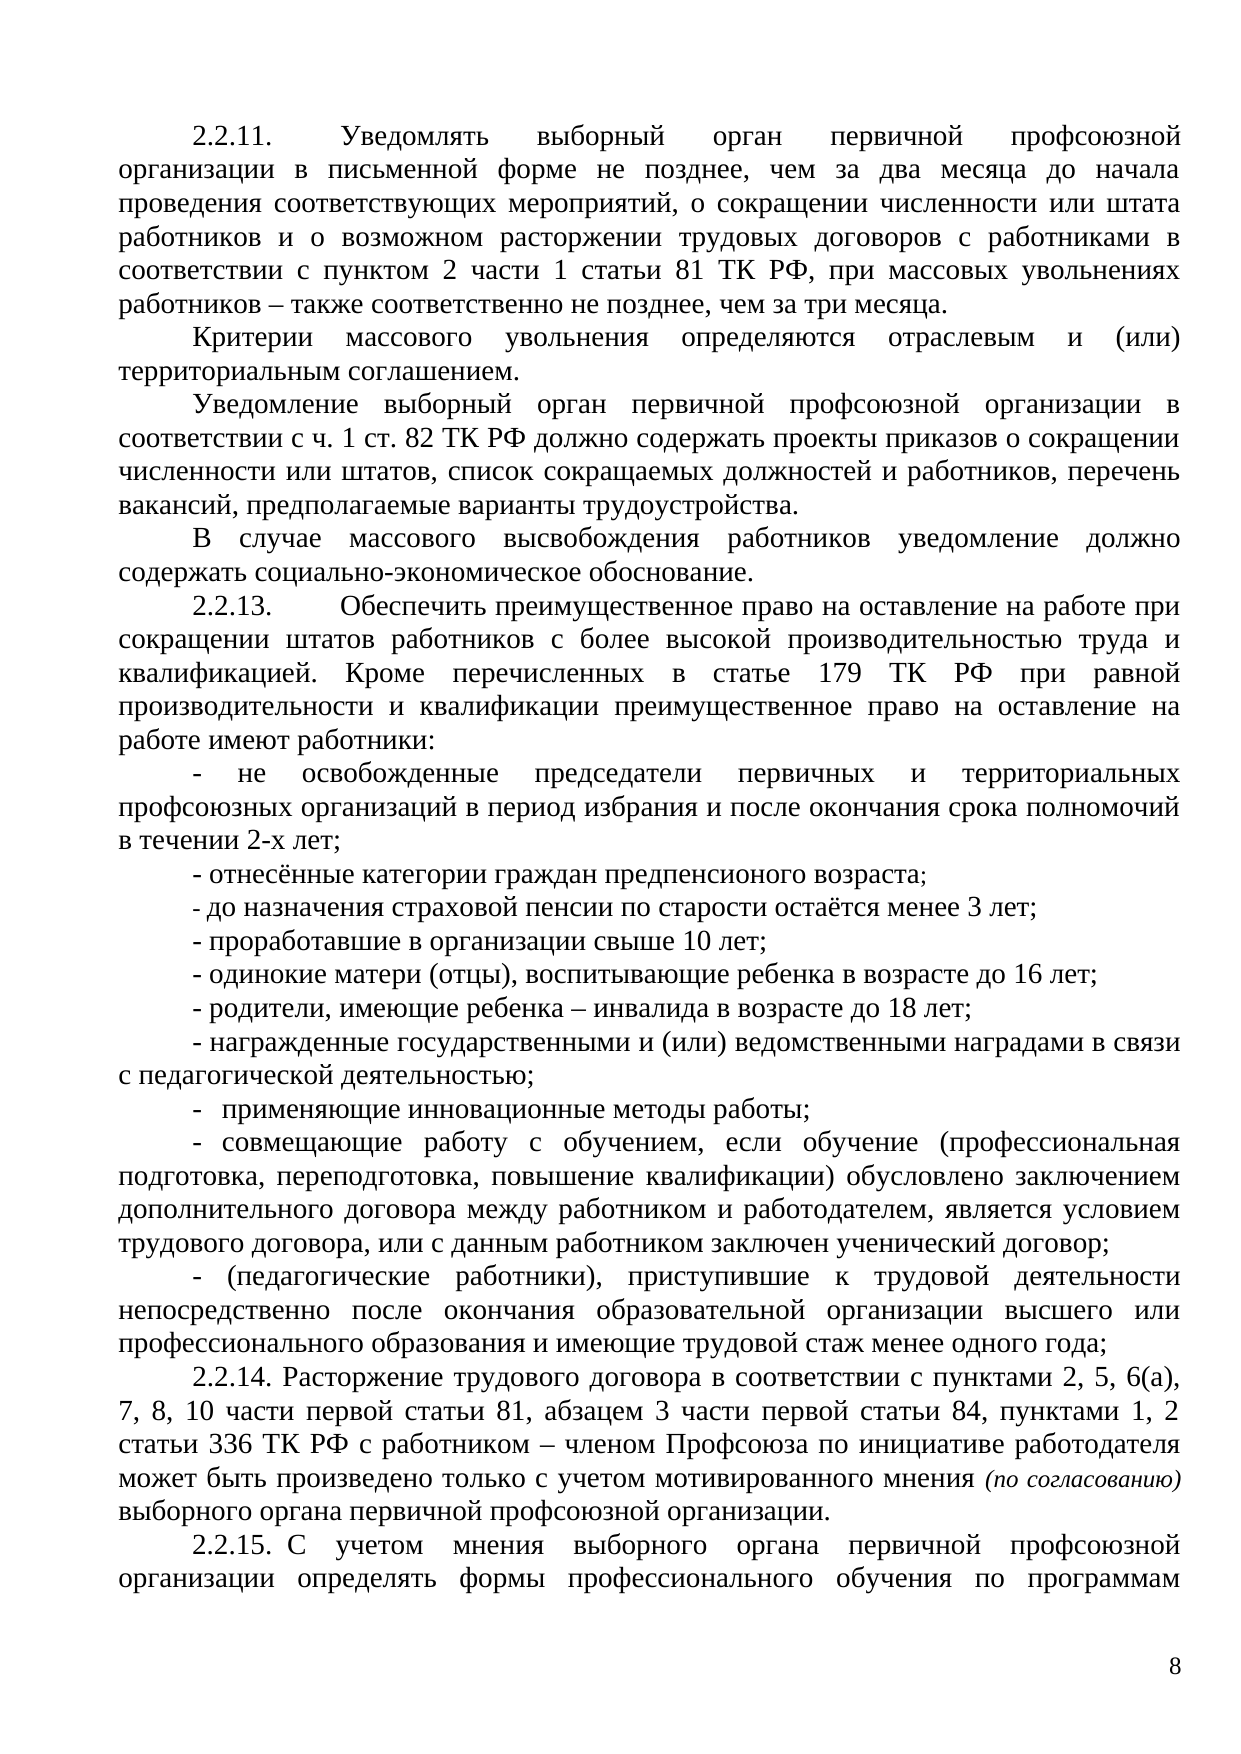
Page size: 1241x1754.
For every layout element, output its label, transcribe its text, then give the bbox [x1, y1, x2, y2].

text 2.2.13. Обеспечить преимущественное право на оставление на работе при сокращении штатов работников с более высокой производительностью труда и квалификацией. Кроме перечисленных в статье 179 ТК РФ при равной производительности и квалификации преимущественное право на оставление на работе имеют работники: [118, 588, 1181, 755]
list совмещающие работу с обучением, если обучение (профессиональная подготовка, переподготовка, повышение квалификации) обусловлено заключением дополнительного договора между работником и работодателем, является условием трудового договора, или с данным работником заключен ученический договор; [118, 1124, 1181, 1258]
text 2.2.11. Уведомлять выборный орган первичной профсоюзной организации в письменной форме не позднее, чем за два месяца до начала проведения соответствующих мероприятий, о сокращении численности или штата работников и о возможном расторжении трудовых договоров с работниками в соответствии с пунктом 2 части 1 статьи 81 ТК РФ, при массовых увольнениях работников – также соответственно не позднее, чем за три месяца. [118, 118, 1181, 319]
text - отнесённые категории граждан предпенсионого возраста; [118, 856, 1181, 889]
text - до назначения страховой пенсии по старости остаётся менее 3 лет; [118, 889, 1181, 923]
text - одинокие матери (отцы), воспитывающие ребенка в возрасте до 16 лет; [118, 957, 1181, 990]
text Уведомление выборный орган первичной профсоюзной организации в соответствии с ч. 1 ст. 82 ТК РФ должно содержать проекты приказов о сокращении численности или штатов, список сокращаемых должностей и работников, перечень вакансий, предполагаемые варианты трудоустройства. [118, 386, 1181, 521]
text - награжденные государственными и (или) ведомственными наградами в связи с педагогической деятельностью; [118, 1024, 1181, 1091]
text - не освобожденные председатели первичных и территориальных профсоюзных организаций в период избрания и после окончания срока полномочий в течении 2-х лет; [118, 755, 1181, 856]
text Критерии массового увольнения определяются отраслевым и (или) территориальным соглашением. [118, 319, 1181, 386]
list применяющие инновационные методы работы; [118, 1091, 1181, 1124]
text - (педагогические работники), приступившие к трудовой деятельности непосредственно после окончания образовательной организации высшего или профессионального образования и имеющие трудовой стаж менее одного года; [118, 1258, 1181, 1359]
text - проработавшие в организации свыше 10 лет; [118, 923, 1181, 957]
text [118, 1527, 1181, 1594]
text В случае массового высвобождения работников уведомление должно содержать социально-экономическое обоснование. [118, 521, 1181, 588]
text - родители, имеющие ребенка – инвалида в возрасте до 18 лет; [118, 990, 1181, 1024]
text 2.2.14. Расторжение трудового договора в соответствии с пунктами 2, 5, 6(а), 7, 8, 10 части первой статьи 81, абзацем 3 части первой статьи 84, пунктами 1, 2 статьи 336 ТК РФ с работником – членом Профсоюза по инициативе работодателя может быть произведено только с учетом мотивированного мнения (по согласованию) выборного органа первичной профсоюзной организации. [118, 1359, 1181, 1527]
